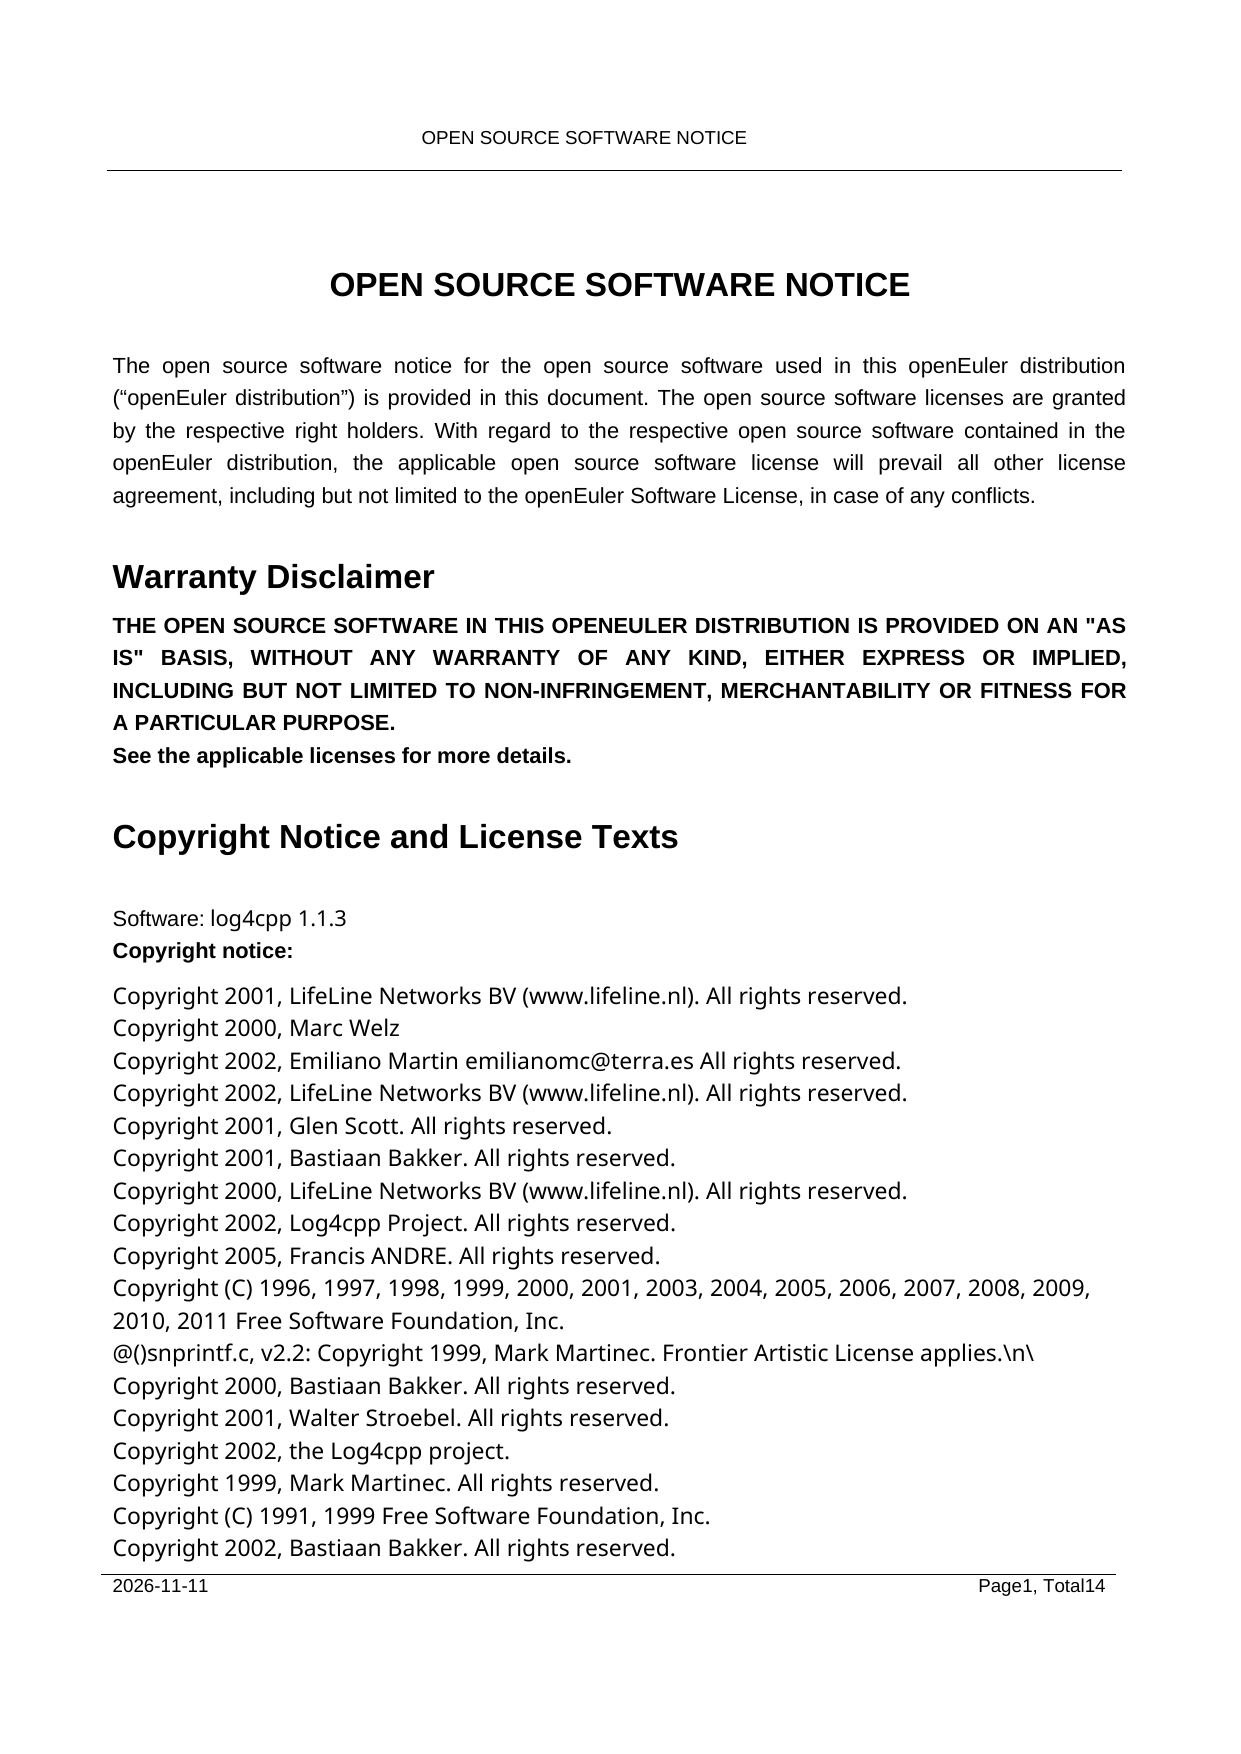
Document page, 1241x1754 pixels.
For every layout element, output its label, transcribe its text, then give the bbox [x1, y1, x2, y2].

text Copyright 2005, Francis ANDRE. All rights reserved. [112, 1239, 1128, 1272]
text The open source software notice for the open source software used in this openEuler distribution (“openEuler distribution”) is provided in this document. The open source software licenses are granted by the respective right holders. With regard to the respective open source software contained in the openEuler distribution, the applicable open source software license will prevail all other license agreement, including but not limited to the openEuler Software License, in case of any conflicts. [112, 349, 1128, 511]
text Copyright 2002, Log4cpp Project. All rights reserved. [112, 1207, 1128, 1239]
text THE OPEN SOURCE SOFTWARE IN THIS OPENEULER DISTRIBUTION IS PROVIDED ON AN "AS IS" BASIS, WITHOUT ANY WARRANTY OF ANY KIND, EITHER EXPRESS OR IMPLIED, INCLUDING BUT NOT LIMITED TO NON-INFRINGEMENT, MERCHANTABILITY OR FITNESS FOR A PARTICULAR PURPOSE. See the applicable licenses for more details. [112, 609, 1128, 771]
text Software: log4cpp 1.1.3 [112, 901, 1128, 934]
text Copyright 2001, Bastiaan Bakker. All rights reserved. [112, 1142, 1128, 1174]
text Copyright 2002, LifeLine Networks BV (www.lifeline.nl). All rights reserved. [112, 1077, 1128, 1109]
text Copyright 2001, Walter Stroebel. All rights reserved. [112, 1402, 1128, 1434]
text Copyright 2000, Bastiaan Bakker. All rights reserved. [112, 1369, 1128, 1402]
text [112, 1499, 1128, 1532]
text Copyright 1999, Mark Martinec. All rights reserved. [112, 1467, 1128, 1499]
text Warranty Disclaimer [112, 544, 1128, 609]
text @()snprintf.c, v2.2: Copyright 1999, Mark Martinec. Frontier Artistic License applies.\n\ [112, 1337, 1128, 1369]
text Copyright 2000, Marc Welz [112, 1012, 1128, 1044]
text Copyright notice: [112, 934, 1128, 966]
text Copyright 2002, Bastiaan Bakker. All rights reserved. [112, 1532, 1128, 1564]
text Copyright (C) 1996, 1997, 1998, 1999, 2000, 2001, 2003, 2004, 2005, 2006, 2007, 2008, 2009, 2010, 2011 Free Software Foundation, Inc. [112, 1272, 1128, 1337]
text Copyright 2002, the Log4cpp project. [112, 1434, 1128, 1467]
text OPEN SOURCE SOFTWARE NOTICE [112, 251, 1128, 316]
text Copyright Notice and License Texts [112, 804, 1128, 869]
text Copyright 2000, LifeLine Networks BV (www.lifeline.nl). All rights reserved. [112, 1174, 1128, 1207]
text Copyright 2001, LifeLine Networks BV (www.lifeline.nl). All rights reserved. [112, 979, 1128, 1012]
text Copyright 2002, Emiliano Martin emilianomc@terra.es All rights reserved. [112, 1044, 1128, 1077]
text Copyright 2001, Glen Scott. All rights reserved. [112, 1109, 1128, 1142]
